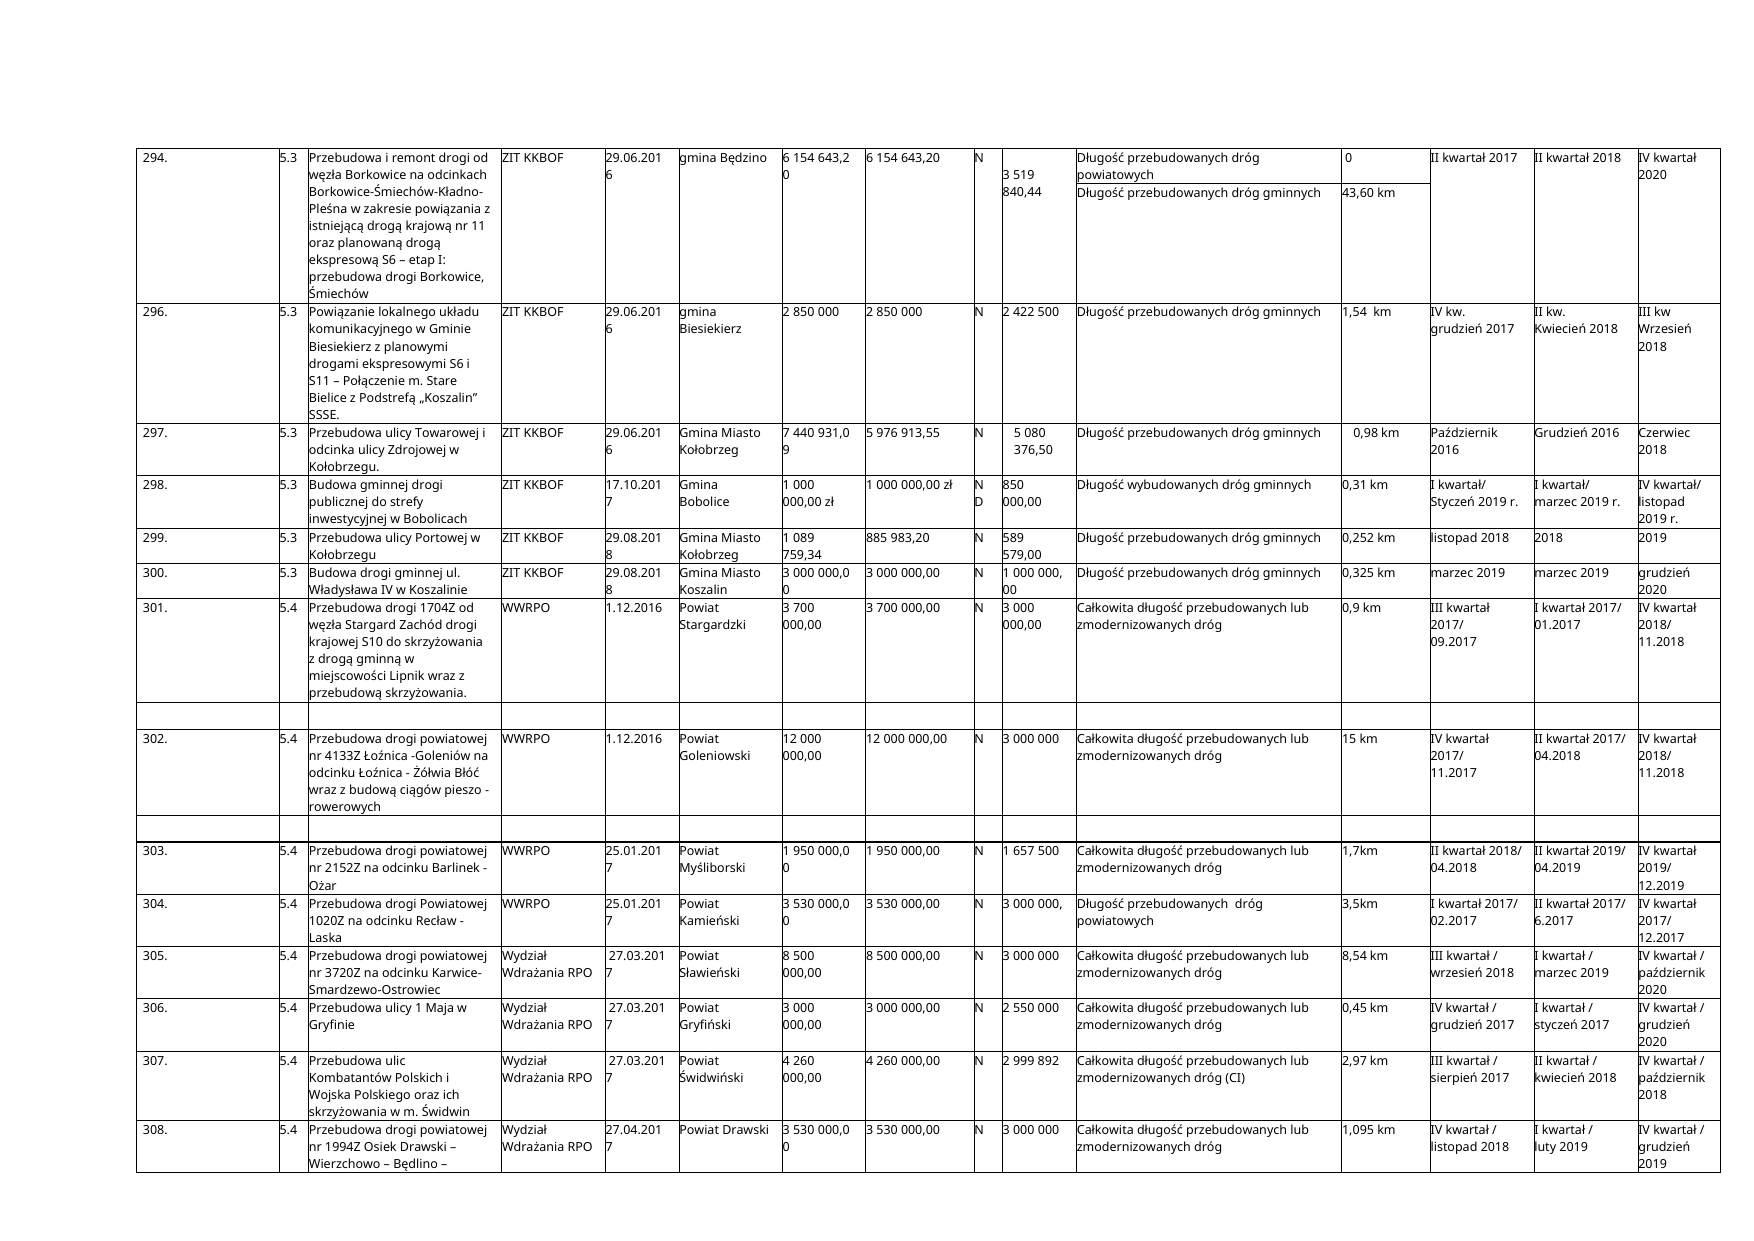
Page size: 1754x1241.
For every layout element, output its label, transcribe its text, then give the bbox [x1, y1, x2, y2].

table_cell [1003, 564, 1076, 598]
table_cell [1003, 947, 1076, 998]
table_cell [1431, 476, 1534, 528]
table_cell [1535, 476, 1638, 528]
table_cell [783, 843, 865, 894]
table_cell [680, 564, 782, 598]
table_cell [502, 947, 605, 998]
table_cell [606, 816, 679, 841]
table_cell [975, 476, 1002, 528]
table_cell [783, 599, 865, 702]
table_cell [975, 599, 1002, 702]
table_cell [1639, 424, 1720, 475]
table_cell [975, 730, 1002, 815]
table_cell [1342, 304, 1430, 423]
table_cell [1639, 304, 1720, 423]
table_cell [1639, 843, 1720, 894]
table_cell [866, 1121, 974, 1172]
table_cell 2 422 500 [1003, 304, 1076, 423]
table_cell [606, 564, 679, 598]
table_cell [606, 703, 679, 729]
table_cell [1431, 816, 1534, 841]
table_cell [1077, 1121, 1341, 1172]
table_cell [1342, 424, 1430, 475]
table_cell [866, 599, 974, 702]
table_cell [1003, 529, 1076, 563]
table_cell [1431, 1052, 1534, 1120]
table_cell gmina Biesiekierz [680, 304, 782, 423]
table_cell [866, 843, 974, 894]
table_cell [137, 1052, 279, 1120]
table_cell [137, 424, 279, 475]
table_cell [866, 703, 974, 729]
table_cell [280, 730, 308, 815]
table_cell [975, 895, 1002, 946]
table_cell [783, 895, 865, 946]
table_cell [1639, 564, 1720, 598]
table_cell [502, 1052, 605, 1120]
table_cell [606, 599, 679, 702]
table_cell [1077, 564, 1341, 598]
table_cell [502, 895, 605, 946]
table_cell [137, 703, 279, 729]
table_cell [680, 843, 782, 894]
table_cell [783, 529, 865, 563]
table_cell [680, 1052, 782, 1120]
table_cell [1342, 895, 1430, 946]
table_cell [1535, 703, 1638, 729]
table_cell Powiązanie lokalnego układu komunikacyjnego w Gminie Biesiekierz z planowymi drogami ekspresowymi S6 i S11 – Połączenie m. Stare Bielice z Podstrefą „Koszalin” SSSE. [309, 304, 501, 423]
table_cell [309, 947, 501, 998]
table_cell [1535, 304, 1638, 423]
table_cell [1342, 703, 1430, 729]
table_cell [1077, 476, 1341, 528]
table_cell ZIT KKBOF [502, 149, 605, 302]
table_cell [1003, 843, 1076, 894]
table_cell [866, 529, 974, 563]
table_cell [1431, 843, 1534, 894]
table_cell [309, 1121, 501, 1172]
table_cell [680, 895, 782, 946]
table_cell 29.06.2016 [606, 304, 679, 423]
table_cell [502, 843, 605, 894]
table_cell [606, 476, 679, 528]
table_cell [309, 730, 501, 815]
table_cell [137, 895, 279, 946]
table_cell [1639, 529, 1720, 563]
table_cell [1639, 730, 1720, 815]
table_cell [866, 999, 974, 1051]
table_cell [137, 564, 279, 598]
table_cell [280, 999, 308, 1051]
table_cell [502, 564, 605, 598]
table_cell IV kwartał 2020 [1639, 149, 1720, 302]
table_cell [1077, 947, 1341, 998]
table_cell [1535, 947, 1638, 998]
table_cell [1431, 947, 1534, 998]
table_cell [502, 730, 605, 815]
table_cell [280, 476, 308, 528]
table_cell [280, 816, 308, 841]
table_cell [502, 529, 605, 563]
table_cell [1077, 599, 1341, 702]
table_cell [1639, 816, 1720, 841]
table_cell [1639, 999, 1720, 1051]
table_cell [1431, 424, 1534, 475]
table_cell [137, 304, 279, 423]
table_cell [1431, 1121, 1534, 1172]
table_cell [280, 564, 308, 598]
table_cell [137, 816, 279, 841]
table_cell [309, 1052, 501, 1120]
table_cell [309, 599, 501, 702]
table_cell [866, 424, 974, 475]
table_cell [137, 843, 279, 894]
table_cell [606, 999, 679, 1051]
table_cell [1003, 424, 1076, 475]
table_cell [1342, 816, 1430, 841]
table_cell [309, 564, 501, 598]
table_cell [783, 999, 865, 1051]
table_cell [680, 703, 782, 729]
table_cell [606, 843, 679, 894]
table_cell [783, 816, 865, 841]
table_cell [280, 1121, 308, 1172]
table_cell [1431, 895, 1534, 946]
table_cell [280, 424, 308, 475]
table_cell ZIT KKBOF [502, 304, 605, 423]
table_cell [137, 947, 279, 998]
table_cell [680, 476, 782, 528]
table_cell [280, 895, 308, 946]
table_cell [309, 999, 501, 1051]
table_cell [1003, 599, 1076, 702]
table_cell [1077, 149, 1341, 183]
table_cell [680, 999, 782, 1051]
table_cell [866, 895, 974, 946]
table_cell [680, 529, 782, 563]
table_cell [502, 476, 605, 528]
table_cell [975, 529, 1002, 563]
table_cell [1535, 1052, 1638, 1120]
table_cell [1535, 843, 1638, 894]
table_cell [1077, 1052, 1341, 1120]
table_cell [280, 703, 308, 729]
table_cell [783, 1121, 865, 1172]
table_cell II kwartał 2017 [1431, 149, 1534, 302]
table_cell 5.3 [280, 304, 308, 423]
table_cell 43,60 km [1342, 184, 1430, 302]
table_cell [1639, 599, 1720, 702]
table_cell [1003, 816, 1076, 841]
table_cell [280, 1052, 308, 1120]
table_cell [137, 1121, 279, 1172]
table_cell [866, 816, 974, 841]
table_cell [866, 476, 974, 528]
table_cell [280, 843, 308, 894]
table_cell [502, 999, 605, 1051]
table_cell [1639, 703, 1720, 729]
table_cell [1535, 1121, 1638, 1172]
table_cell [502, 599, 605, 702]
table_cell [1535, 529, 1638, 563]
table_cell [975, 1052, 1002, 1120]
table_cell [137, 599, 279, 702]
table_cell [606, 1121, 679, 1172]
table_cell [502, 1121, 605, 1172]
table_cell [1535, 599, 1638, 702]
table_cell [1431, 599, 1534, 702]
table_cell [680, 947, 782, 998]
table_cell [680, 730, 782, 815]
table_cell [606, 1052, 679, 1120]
table_cell 5.3 [280, 149, 308, 302]
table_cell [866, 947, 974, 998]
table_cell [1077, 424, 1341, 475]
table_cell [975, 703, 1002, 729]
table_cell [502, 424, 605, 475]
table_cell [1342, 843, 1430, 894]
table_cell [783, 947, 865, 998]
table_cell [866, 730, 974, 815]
table_cell 0 [1342, 149, 1430, 183]
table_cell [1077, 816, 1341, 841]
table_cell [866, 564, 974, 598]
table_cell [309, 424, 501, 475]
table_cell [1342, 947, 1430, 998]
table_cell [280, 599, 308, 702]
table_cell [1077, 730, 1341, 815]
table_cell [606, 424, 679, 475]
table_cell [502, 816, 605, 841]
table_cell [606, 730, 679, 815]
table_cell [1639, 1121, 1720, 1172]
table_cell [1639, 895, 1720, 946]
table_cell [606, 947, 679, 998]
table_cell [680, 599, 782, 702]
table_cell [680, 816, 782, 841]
table_cell Przebudowa i remont drogi od węzła Borkowice na odcinkach Borkowice-Śmiechów-Kładno-Pleśna w zakresie powiązania z istniejącą drogą krajową nr 11 oraz planowaną drogą ekspresową S6 – etap I: przebudowa drogi Borkowice, Śmiechów [309, 149, 501, 302]
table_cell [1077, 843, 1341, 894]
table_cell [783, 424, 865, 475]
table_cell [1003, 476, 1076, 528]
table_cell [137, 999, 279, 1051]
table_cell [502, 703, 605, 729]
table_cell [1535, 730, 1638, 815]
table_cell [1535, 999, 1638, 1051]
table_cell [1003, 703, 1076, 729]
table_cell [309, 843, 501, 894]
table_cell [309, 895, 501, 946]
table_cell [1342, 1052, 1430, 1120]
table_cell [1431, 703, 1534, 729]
table_cell N [975, 304, 1002, 423]
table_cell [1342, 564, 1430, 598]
table_cell 2 850 000 [783, 304, 865, 423]
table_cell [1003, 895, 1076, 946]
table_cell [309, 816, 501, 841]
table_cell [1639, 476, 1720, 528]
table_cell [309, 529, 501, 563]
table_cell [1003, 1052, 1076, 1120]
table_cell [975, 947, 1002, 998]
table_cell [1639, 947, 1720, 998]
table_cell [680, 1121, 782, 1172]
table_cell 3 519 840,44 [1003, 149, 1076, 302]
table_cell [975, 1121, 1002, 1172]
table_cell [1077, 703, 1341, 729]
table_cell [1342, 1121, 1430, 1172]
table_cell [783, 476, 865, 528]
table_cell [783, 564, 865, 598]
table_cell Długość przebudowanych dróg gminnych [1077, 304, 1341, 423]
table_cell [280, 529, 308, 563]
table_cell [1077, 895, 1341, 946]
table_cell Długość przebudowanych dróg gminnych [1077, 184, 1341, 302]
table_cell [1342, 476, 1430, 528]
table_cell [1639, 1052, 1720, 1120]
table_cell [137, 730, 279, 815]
table_cell gmina Będzino [680, 149, 782, 302]
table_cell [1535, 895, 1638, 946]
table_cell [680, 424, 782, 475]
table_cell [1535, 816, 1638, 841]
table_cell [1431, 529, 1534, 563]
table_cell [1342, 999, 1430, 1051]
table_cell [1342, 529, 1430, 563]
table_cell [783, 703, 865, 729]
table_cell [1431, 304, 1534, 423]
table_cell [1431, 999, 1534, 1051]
table_cell 2 850 000 [866, 304, 974, 423]
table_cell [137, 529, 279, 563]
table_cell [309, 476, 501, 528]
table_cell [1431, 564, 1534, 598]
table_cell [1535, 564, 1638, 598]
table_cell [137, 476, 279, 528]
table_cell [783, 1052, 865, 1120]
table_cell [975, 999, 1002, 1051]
table_cell 6 154 643,20 [783, 149, 865, 302]
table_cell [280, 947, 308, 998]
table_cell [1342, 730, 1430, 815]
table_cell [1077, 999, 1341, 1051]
table_cell N [975, 149, 1002, 302]
table_cell 29.06.2016 [606, 149, 679, 302]
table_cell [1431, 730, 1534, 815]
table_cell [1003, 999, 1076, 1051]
table_cell II kwartał 2018 [1535, 149, 1638, 302]
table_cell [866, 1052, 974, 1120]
table_cell 6 154 643,20 [866, 149, 974, 302]
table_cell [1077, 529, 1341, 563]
table_cell [137, 149, 279, 302]
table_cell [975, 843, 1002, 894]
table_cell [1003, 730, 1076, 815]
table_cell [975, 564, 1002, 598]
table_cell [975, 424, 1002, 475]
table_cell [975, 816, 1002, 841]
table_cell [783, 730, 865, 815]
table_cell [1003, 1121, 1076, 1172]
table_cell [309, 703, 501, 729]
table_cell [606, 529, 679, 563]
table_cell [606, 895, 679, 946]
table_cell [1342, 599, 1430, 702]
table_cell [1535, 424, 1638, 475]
